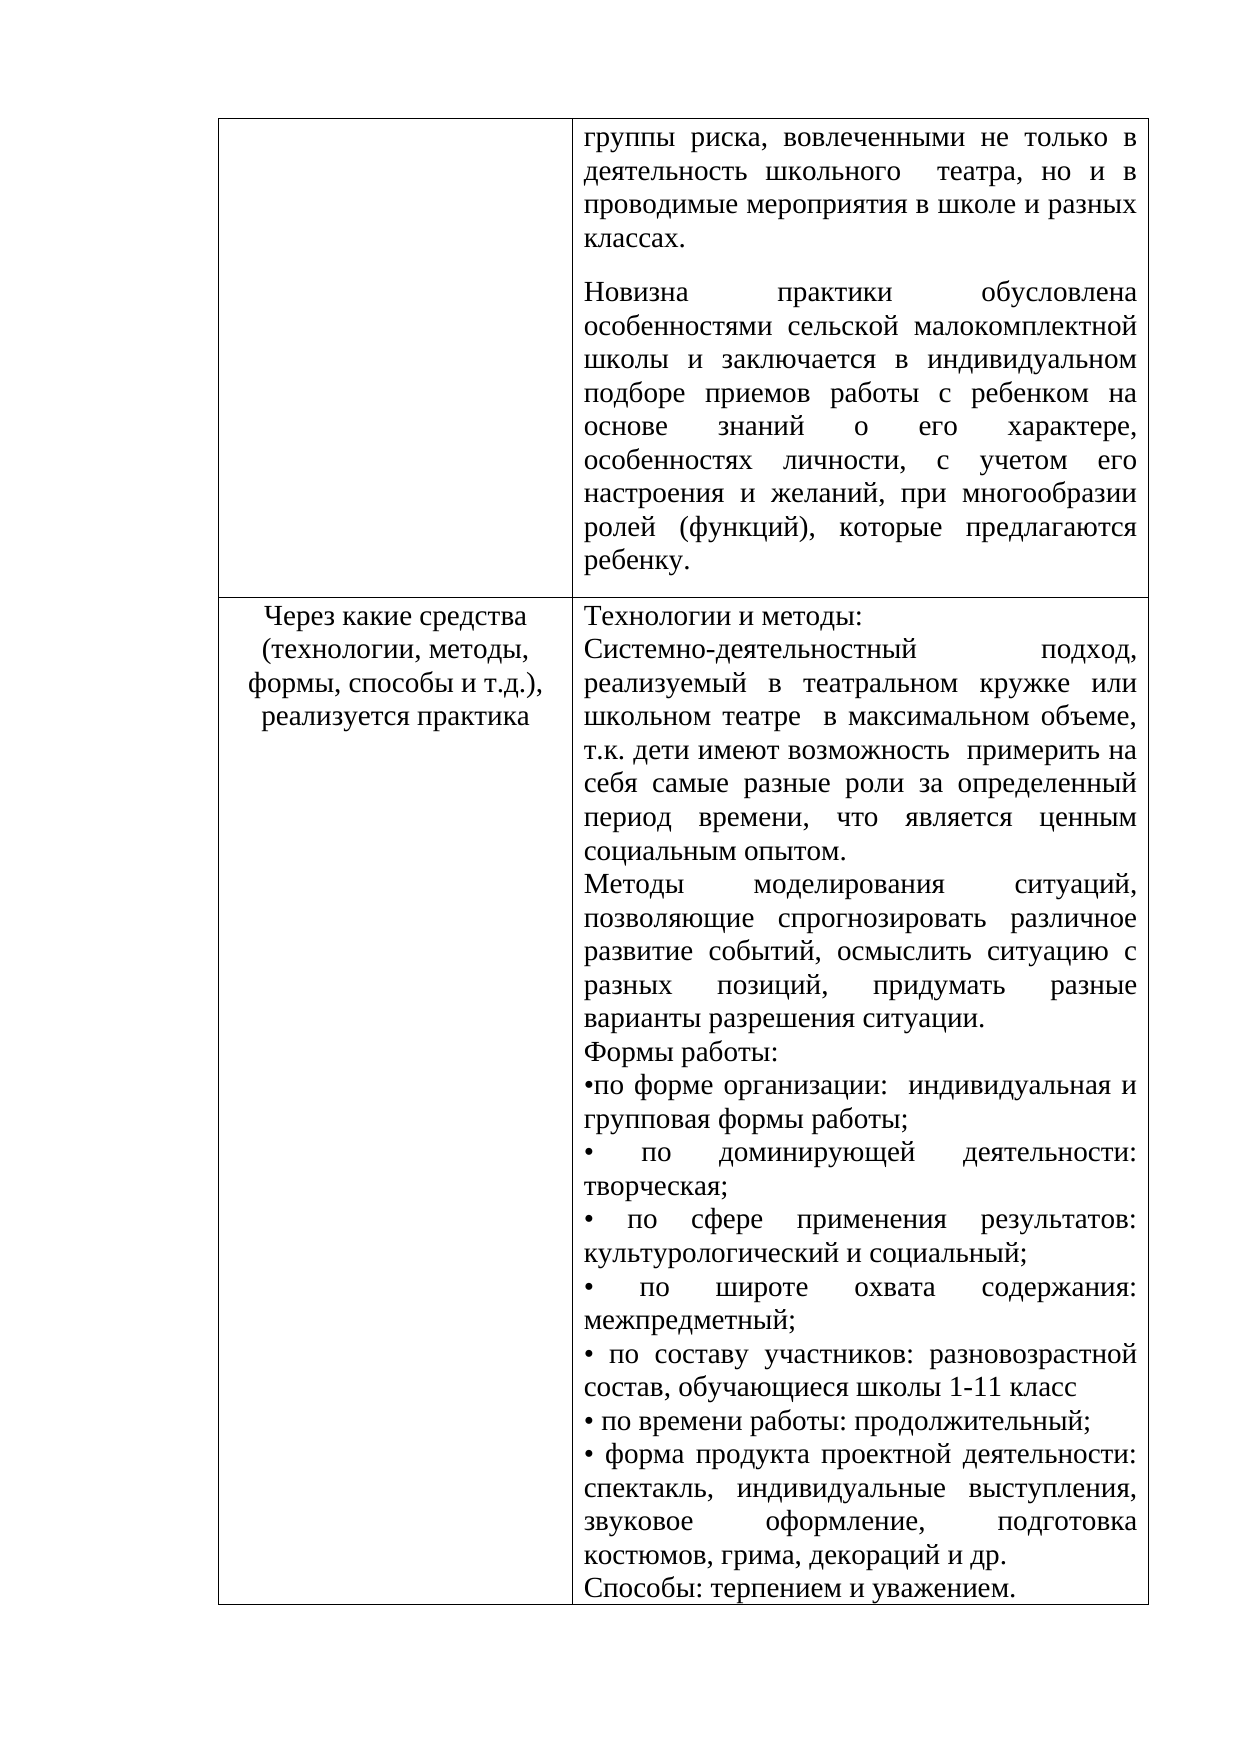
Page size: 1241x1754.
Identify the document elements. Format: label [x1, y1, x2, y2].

table_cell [219, 119, 572, 597]
table_cell [573, 598, 1148, 1604]
table_cell [573, 119, 1148, 597]
table_cell [219, 598, 572, 1604]
